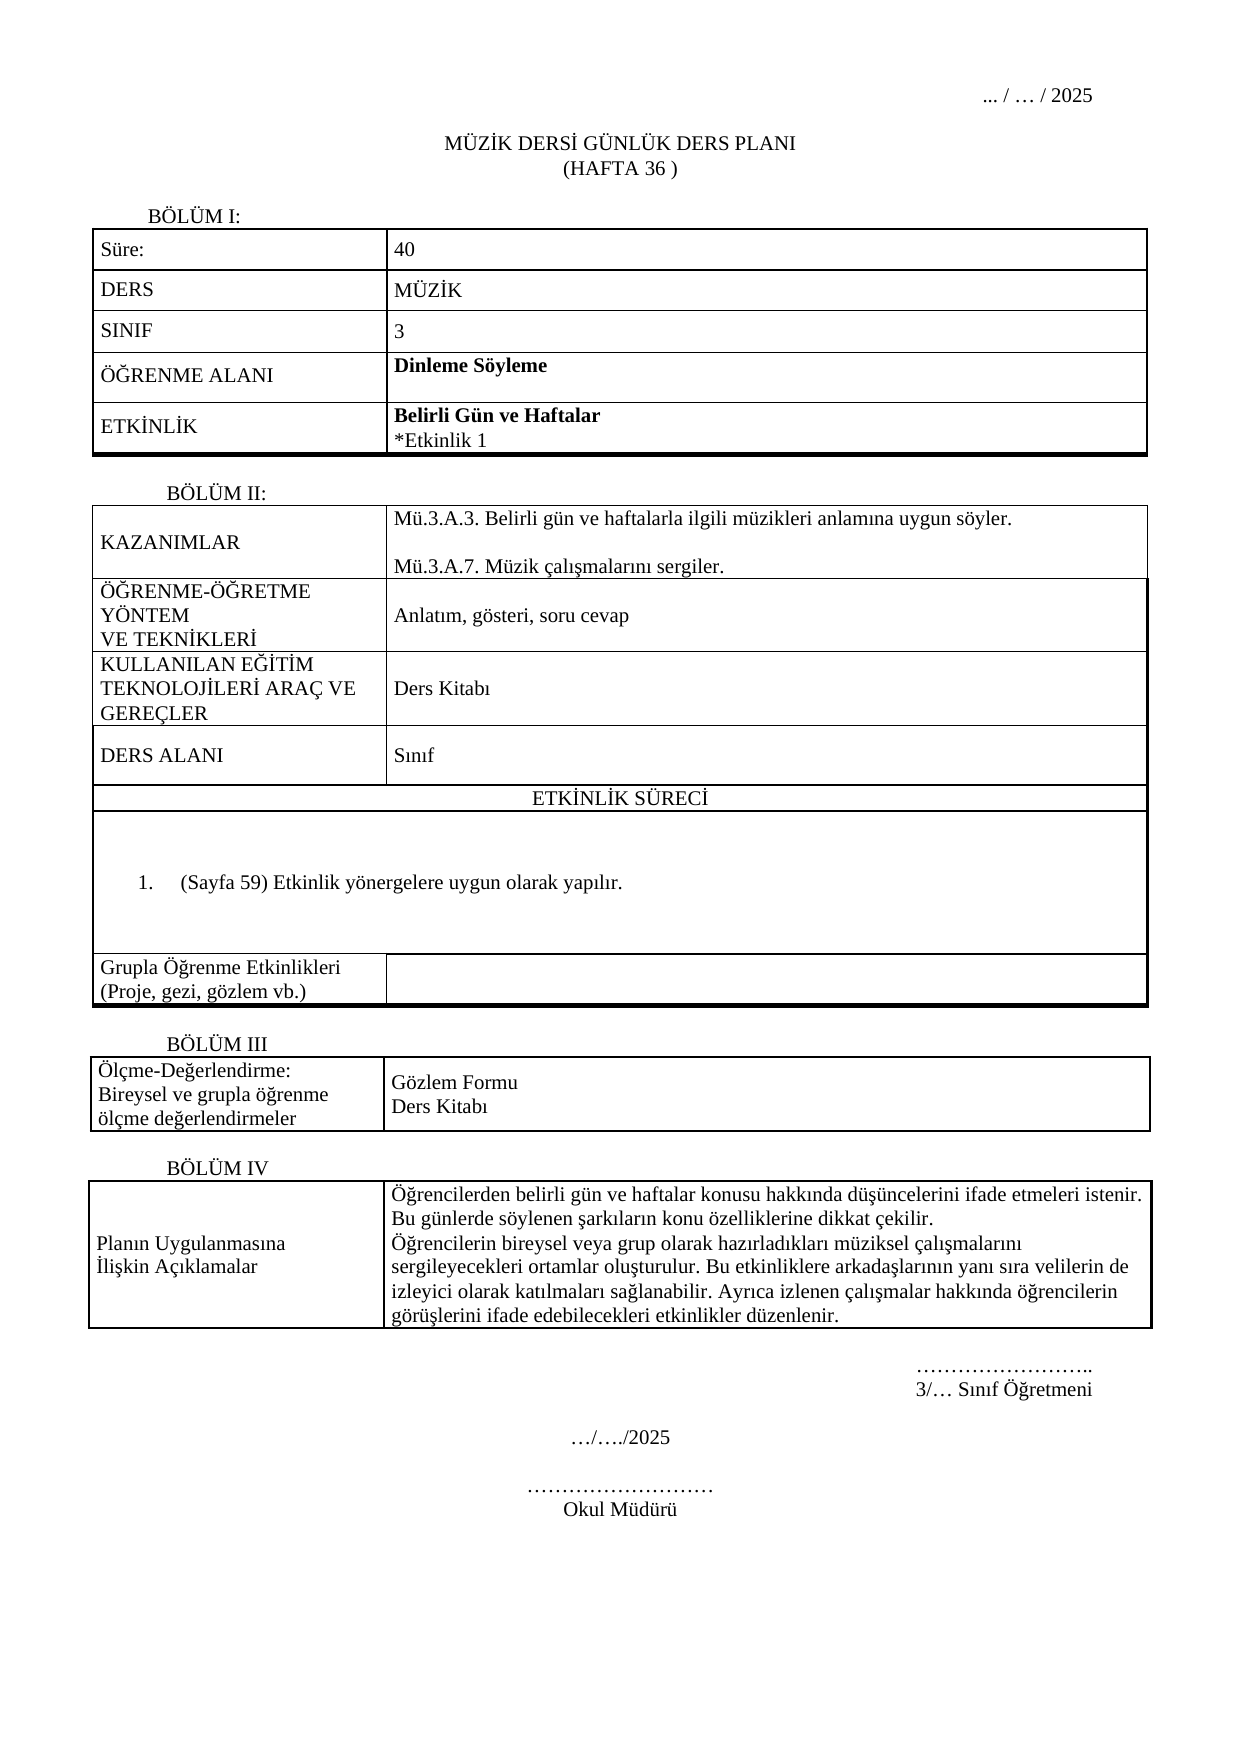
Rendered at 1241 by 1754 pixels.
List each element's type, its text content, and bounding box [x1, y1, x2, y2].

table_cell [387, 955, 1146, 1003]
table_header Gözlem Formu Ders Kitabı [385, 1058, 1149, 1130]
text ……………………… [148, 1473, 1093, 1497]
table_cell ÖĞRENME-ÖĞRETME YÖNTEM VE TEKNİKLERİ [93, 579, 386, 651]
table_cell DERS [94, 271, 386, 310]
text BÖLÜM II: [148, 481, 1093, 505]
table_cell 3 [388, 311, 1146, 352]
subtitle BÖLÜM IV [148, 1156, 1093, 1180]
table_cell ETKİNLİK SÜRECİ [94, 786, 1146, 809]
subtitle BÖLÜM III [148, 1032, 1093, 1056]
text 3/… Sınıf Öğretmeni [148, 1377, 1093, 1401]
table_cell Belirli Gün ve Haftalar *Etkinlik 1 [388, 403, 1146, 452]
table_header 40 [388, 230, 1146, 269]
table_cell Anlatım, gösteri, soru cevap [387, 579, 1146, 651]
table_cell Sınıf [387, 726, 1146, 784]
table_header Planın Uygulanmasına İlişkin Açıklamalar [90, 1182, 383, 1327]
table_cell Grupla Öğrenme Etkinlikleri (Proje, gezi, gözlem vb.) [94, 954, 386, 1003]
table_cell MÜZİK [388, 271, 1146, 310]
table_header Süre: [94, 230, 386, 269]
table_cell Ders Kitabı [387, 652, 1146, 724]
table_cell KULLANILAN EĞİTİM TEKNOLOJİLERİ ARAÇ VE GEREÇLER [93, 652, 386, 724]
table_cell SINIF [94, 311, 386, 352]
table_cell ETKİNLİK [94, 403, 386, 452]
text ... / … / 2025 [148, 83, 1093, 107]
text …/…./2025 [148, 1425, 1093, 1449]
table_cell (Sayfa 59) Etkinlik yönergelere uygun olarak yapılır. [94, 812, 1146, 953]
table_header KAZANIMLAR [93, 506, 386, 578]
table_header Ölçme-Değerlendirme: Bireysel ve grupla öğrenme ölçme değerlendirmeler [92, 1058, 383, 1130]
text MÜZİK DERSİ GÜNLÜK DERS PLANI [148, 131, 1093, 155]
text BÖLÜM I: [148, 203, 1093, 228]
table_header Öğrencilerden belirli gün ve haftalar konusu hakkında düşüncelerini ifade etmeleri istenir. Bu günlerde söylenen şarkıların konu özelliklerine dikkat çekilir. Öğrencilerin bireysel veya grup olarak hazırladıkları müziksel çalışmalarını sergileyecekleri ortamlar oluşturulur. Bu etkinliklere arkadaşlarının yanı sıra velilerin de izleyici olarak katılmaları sağlanabilir. Ayrıca izlenen çalışmalar hakkında öğrencilerin görüşlerini ifade edebilecekleri etkinlikler düzenlenir. [385, 1182, 1150, 1327]
text (HAFTA 36 ) [148, 155, 1093, 179]
table_header Mü.3.A.3. Belirli gün ve haftalarla ilgili müzikleri anlamına uygun söyler. Mü.3.A.7. Müzik çalışmalarını sergiler. [387, 506, 1147, 578]
table_cell DERS ALANI [94, 726, 386, 784]
text Okul Müdürü [148, 1497, 1093, 1521]
table_cell Dinleme Söyleme [388, 353, 1146, 401]
text …………………….. [148, 1353, 1093, 1377]
table_cell ÖĞRENME ALANI [94, 353, 386, 401]
